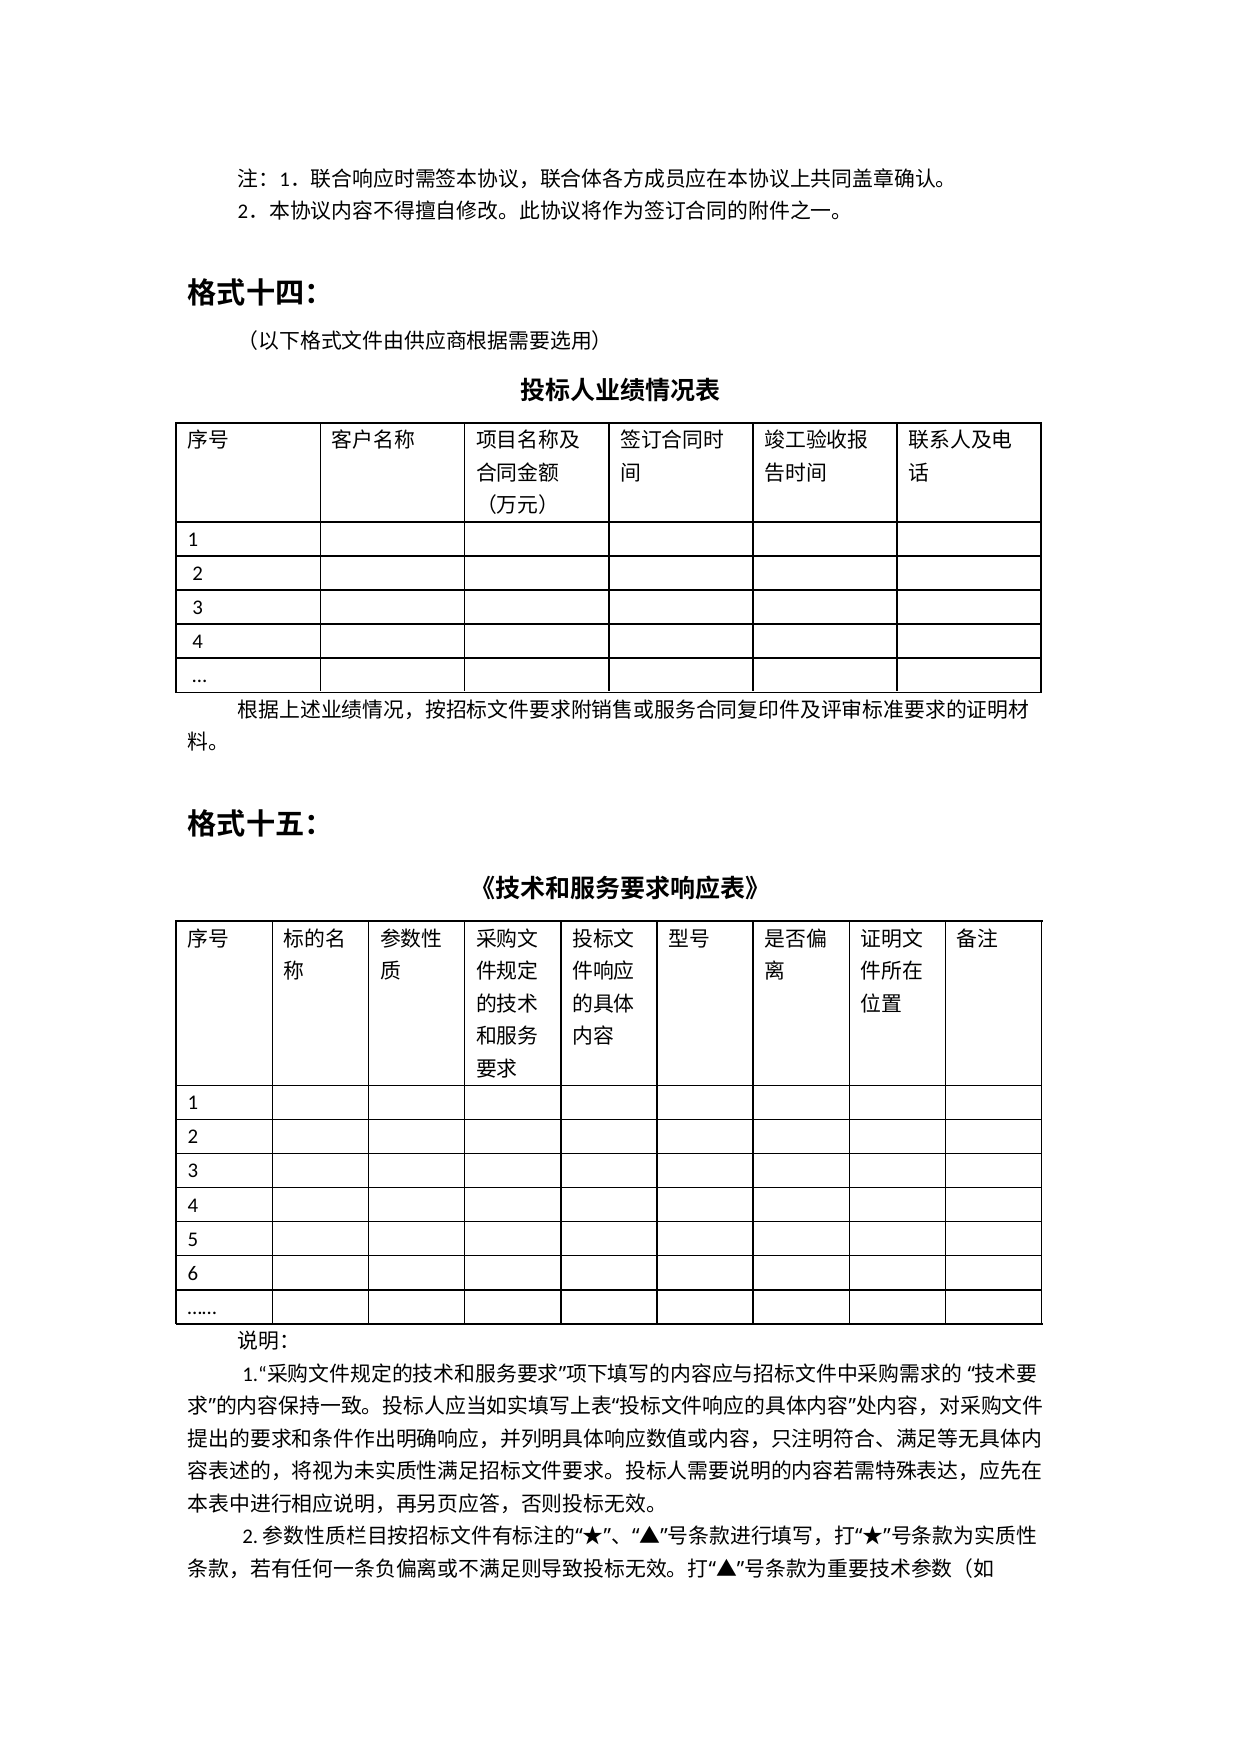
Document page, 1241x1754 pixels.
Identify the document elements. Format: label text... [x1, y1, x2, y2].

table_cell [610, 557, 752, 589]
table_cell [946, 1120, 1041, 1153]
table_cell [898, 591, 1040, 623]
table_cell [369, 1256, 464, 1289]
table_cell [465, 1086, 560, 1118]
table_cell [658, 1291, 752, 1323]
table_cell [946, 1256, 1041, 1289]
table_header 签订合同时间 [610, 424, 752, 521]
table_header 项目名称及合同金额（万元） [465, 424, 608, 521]
table_cell … [177, 659, 320, 691]
table_cell [465, 1256, 560, 1289]
table_cell [562, 1291, 656, 1323]
table_cell [465, 1154, 560, 1187]
table_cell [369, 1154, 464, 1187]
table_cell [946, 1188, 1041, 1221]
table_cell [946, 1154, 1041, 1187]
text 格式十五： [187, 790, 1053, 855]
table_cell [610, 625, 752, 657]
table_cell [465, 1188, 560, 1221]
table_header 参数性质 [369, 922, 464, 1084]
table_cell [562, 1154, 656, 1187]
table_cell [754, 659, 896, 691]
table_cell [273, 1086, 368, 1118]
table_cell 4 [177, 625, 320, 657]
table_cell [273, 1188, 368, 1221]
table_cell [465, 557, 608, 589]
text 格式十四： [187, 259, 1053, 324]
table_cell [754, 1086, 849, 1118]
table_cell 5 [177, 1222, 272, 1255]
table_cell [465, 1120, 560, 1153]
table_cell [273, 1222, 368, 1255]
table_cell [850, 1222, 945, 1255]
table_cell [754, 1222, 849, 1255]
table_cell [321, 523, 464, 555]
table_header 证明文件所在位置 [850, 922, 945, 1084]
table_cell [658, 1120, 752, 1153]
table_cell [465, 659, 608, 691]
text 1.“采购文件规定的技术和服务要求”项下填写的内容应与招标文件中采购需求的 “技术要求”的内容保持一致。投标人应当如实填写上表“投标文件响应的具体内容”处内容，对采购文件提出的要求和条件作出明确响应，并列明具体响应数值或内容，只注明符合、满足等无具体内容表述的，将视为未实质性满足招标文件要求。投标人需要说明的内容若需特殊表达，应先在本表中进行相应说明，再另页应答，否则投标无效。 [187, 1357, 1053, 1519]
table_cell [369, 1291, 464, 1323]
table_cell [321, 557, 464, 589]
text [187, 1519, 1053, 1584]
table_cell [754, 1291, 849, 1323]
table_cell [658, 1188, 752, 1221]
table_cell [321, 625, 464, 657]
text 2．本协议内容不得擅自修改。此协议将作为签订合同的附件之一。 [187, 194, 1053, 227]
table_cell [850, 1256, 945, 1289]
table_cell [898, 659, 1040, 691]
table_cell [465, 625, 608, 657]
table_cell [321, 659, 464, 691]
table_cell [754, 1154, 849, 1187]
table_cell 3 [177, 1154, 272, 1187]
text 投标人业绩情况表 [187, 357, 1053, 422]
table_cell [610, 659, 752, 691]
table_cell 6 [177, 1256, 272, 1289]
text 根据上述业绩情况，按招标文件要求附销售或服务合同复印件及评审标准要求的证明材料。 [187, 693, 1053, 758]
text 说明： [187, 1324, 1053, 1357]
table_cell [273, 1154, 368, 1187]
table_header 备注 [946, 922, 1041, 1084]
table_cell [610, 591, 752, 623]
table_cell 3 [177, 591, 320, 623]
table_cell [610, 523, 752, 555]
table_cell [465, 591, 608, 623]
table_header 竣工验收报告时间 [754, 424, 896, 521]
table_cell [946, 1222, 1041, 1255]
table_header 型号 [658, 922, 752, 1084]
table_cell [754, 1256, 849, 1289]
table_cell [754, 625, 896, 657]
table_cell [754, 591, 896, 623]
table_cell [465, 523, 608, 555]
table_header 标的名称 [273, 922, 368, 1084]
table_cell [898, 625, 1040, 657]
table_cell 1 [177, 523, 320, 555]
table_cell 2 [177, 1120, 272, 1153]
table_cell [562, 1256, 656, 1289]
text 注：1．联合响应时需签本协议，联合体各方成员应在本协议上共同盖章确认。 [187, 162, 1053, 194]
table_cell [658, 1222, 752, 1255]
table_cell [369, 1222, 464, 1255]
table_header 序号 [177, 922, 272, 1084]
table_cell [465, 1222, 560, 1255]
table_header 联系人及电话 [898, 424, 1040, 521]
table_cell 4 [177, 1188, 272, 1221]
table_cell [562, 1222, 656, 1255]
table_cell [273, 1120, 368, 1153]
text 《技术和服务要求响应表》 [187, 855, 1053, 920]
table_cell [658, 1086, 752, 1118]
table_cell [273, 1256, 368, 1289]
table_cell [850, 1086, 945, 1118]
table_header 投标文件响应的具体内容 [562, 922, 656, 1084]
table_cell [369, 1086, 464, 1118]
table_cell [369, 1120, 464, 1153]
table_header 序号 [177, 424, 320, 521]
table_cell …… [177, 1291, 272, 1323]
table_cell 1 [177, 1086, 272, 1118]
table_cell [898, 557, 1040, 589]
table_cell [754, 1188, 849, 1221]
table_cell [850, 1120, 945, 1153]
table_cell [658, 1256, 752, 1289]
table_cell [754, 523, 896, 555]
table_cell [321, 591, 464, 623]
text （以下格式文件由供应商根据需要选用） [187, 324, 1053, 357]
table_cell [946, 1291, 1041, 1323]
table_header 客户名称 [321, 424, 464, 521]
table_cell [850, 1291, 945, 1323]
table_cell [946, 1086, 1041, 1118]
table_cell [562, 1086, 656, 1118]
table_cell [754, 1120, 849, 1153]
table_cell [850, 1188, 945, 1221]
table_cell [465, 1291, 560, 1323]
table_cell [850, 1154, 945, 1187]
table_cell [898, 523, 1040, 555]
table_header 是否偏离 [754, 922, 849, 1084]
table_cell [562, 1188, 656, 1221]
table_cell [562, 1120, 656, 1153]
table_cell 2 [177, 557, 320, 589]
table_cell [658, 1154, 752, 1187]
table_cell [369, 1188, 464, 1221]
table_cell [273, 1291, 368, 1323]
table_cell [754, 557, 896, 589]
table_header 采购文件规定的技术和服务要求 [465, 922, 560, 1084]
